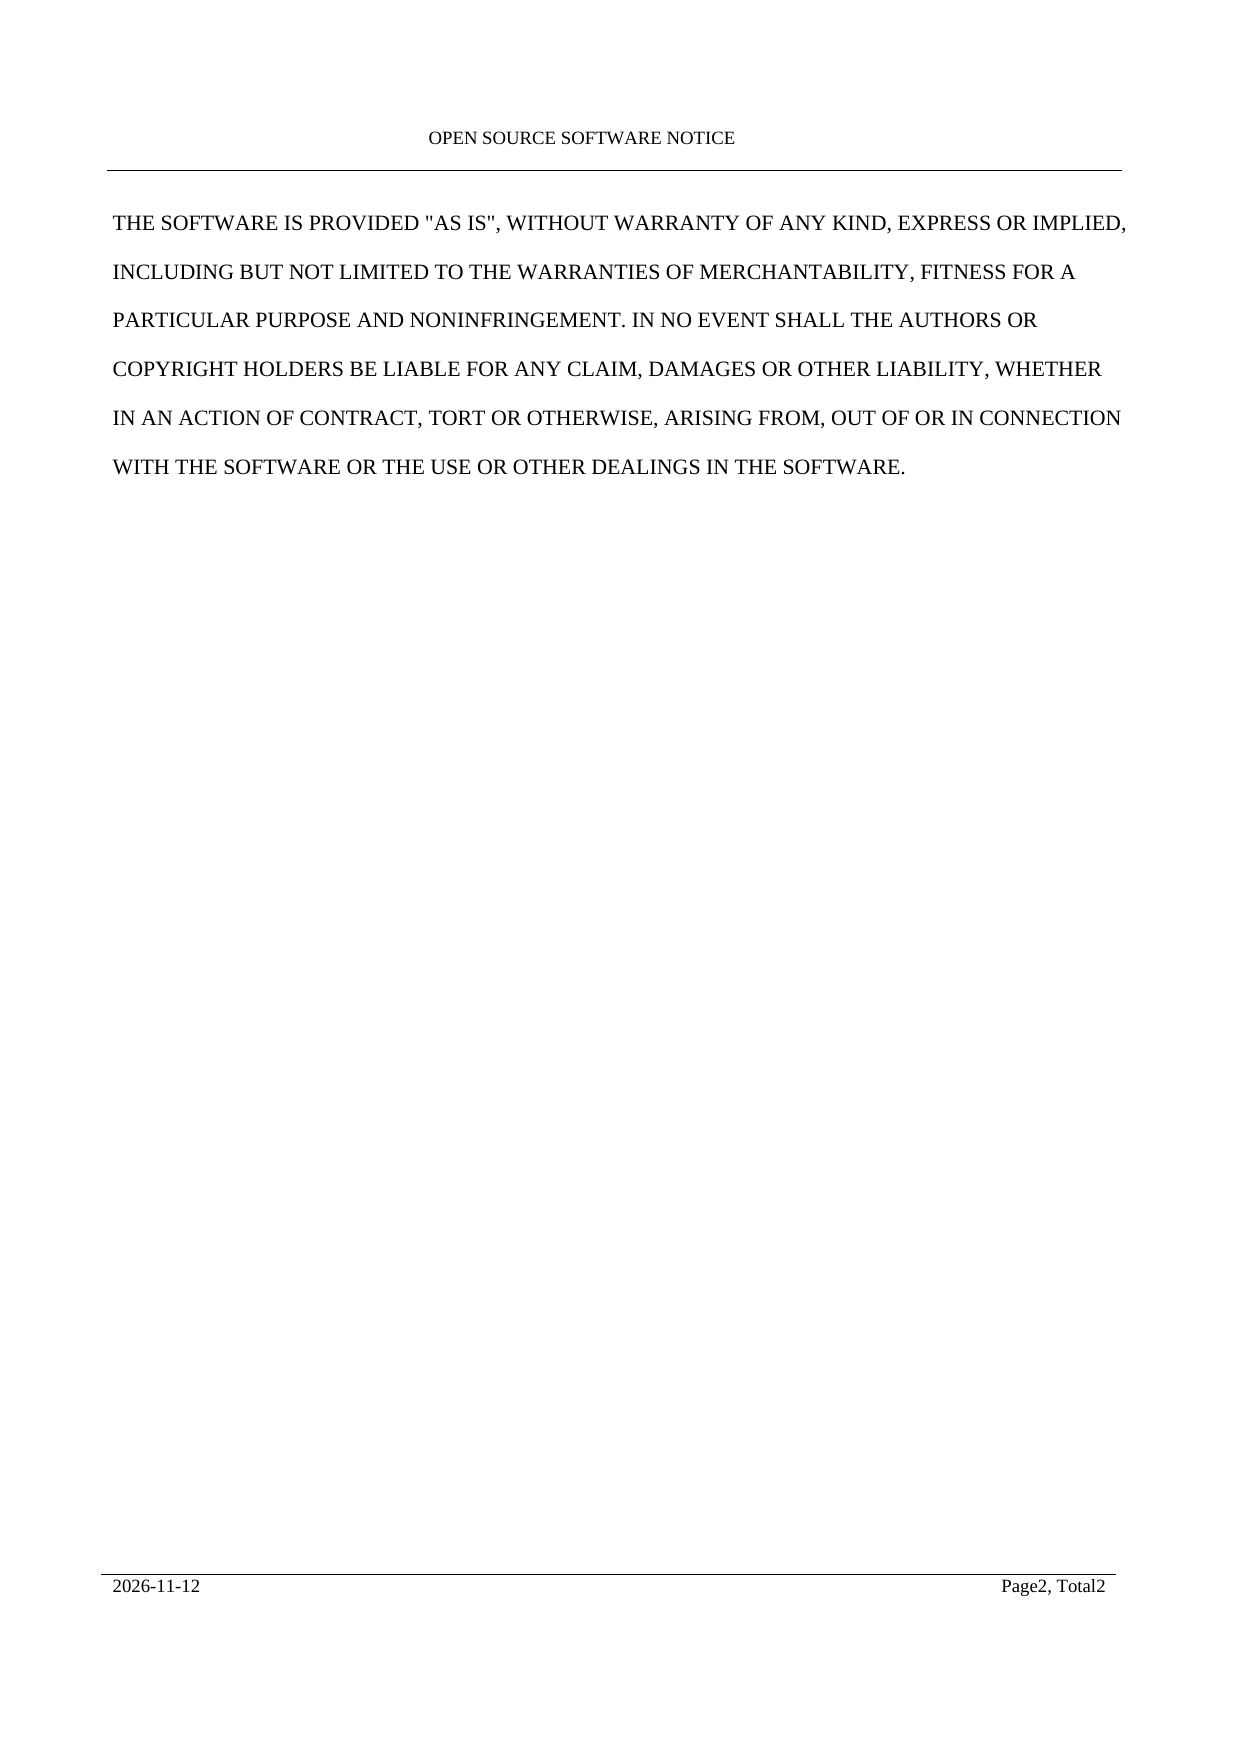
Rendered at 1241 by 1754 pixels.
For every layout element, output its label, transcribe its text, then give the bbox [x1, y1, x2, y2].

text THE SOFTWARE IS PROVIDED "AS IS", WITHOUT WARRANTY OF ANY KIND, EXPRESS OR IMPLIED, INCLUDING BUT NOT LIMITED TO THE WARRANTIES OF MERCHANTABILITY, FITNESS FOR A PARTICULAR PURPOSE AND NONINFRINGEMENT. IN NO EVENT SHALL THE AUTHORS OR COPYRIGHT HOLDERS BE LIABLE FOR ANY CLAIM, DAMAGES OR OTHER LIABILITY, WHETHER IN AN ACTION OF CONTRACT, TORT OR OTHERWISE, ARISING FROM, OUT OF OR IN CONNECTION WITH THE SOFTWARE OR THE USE OR OTHER DEALINGS IN THE SOFTWARE. [112, 206, 1128, 483]
